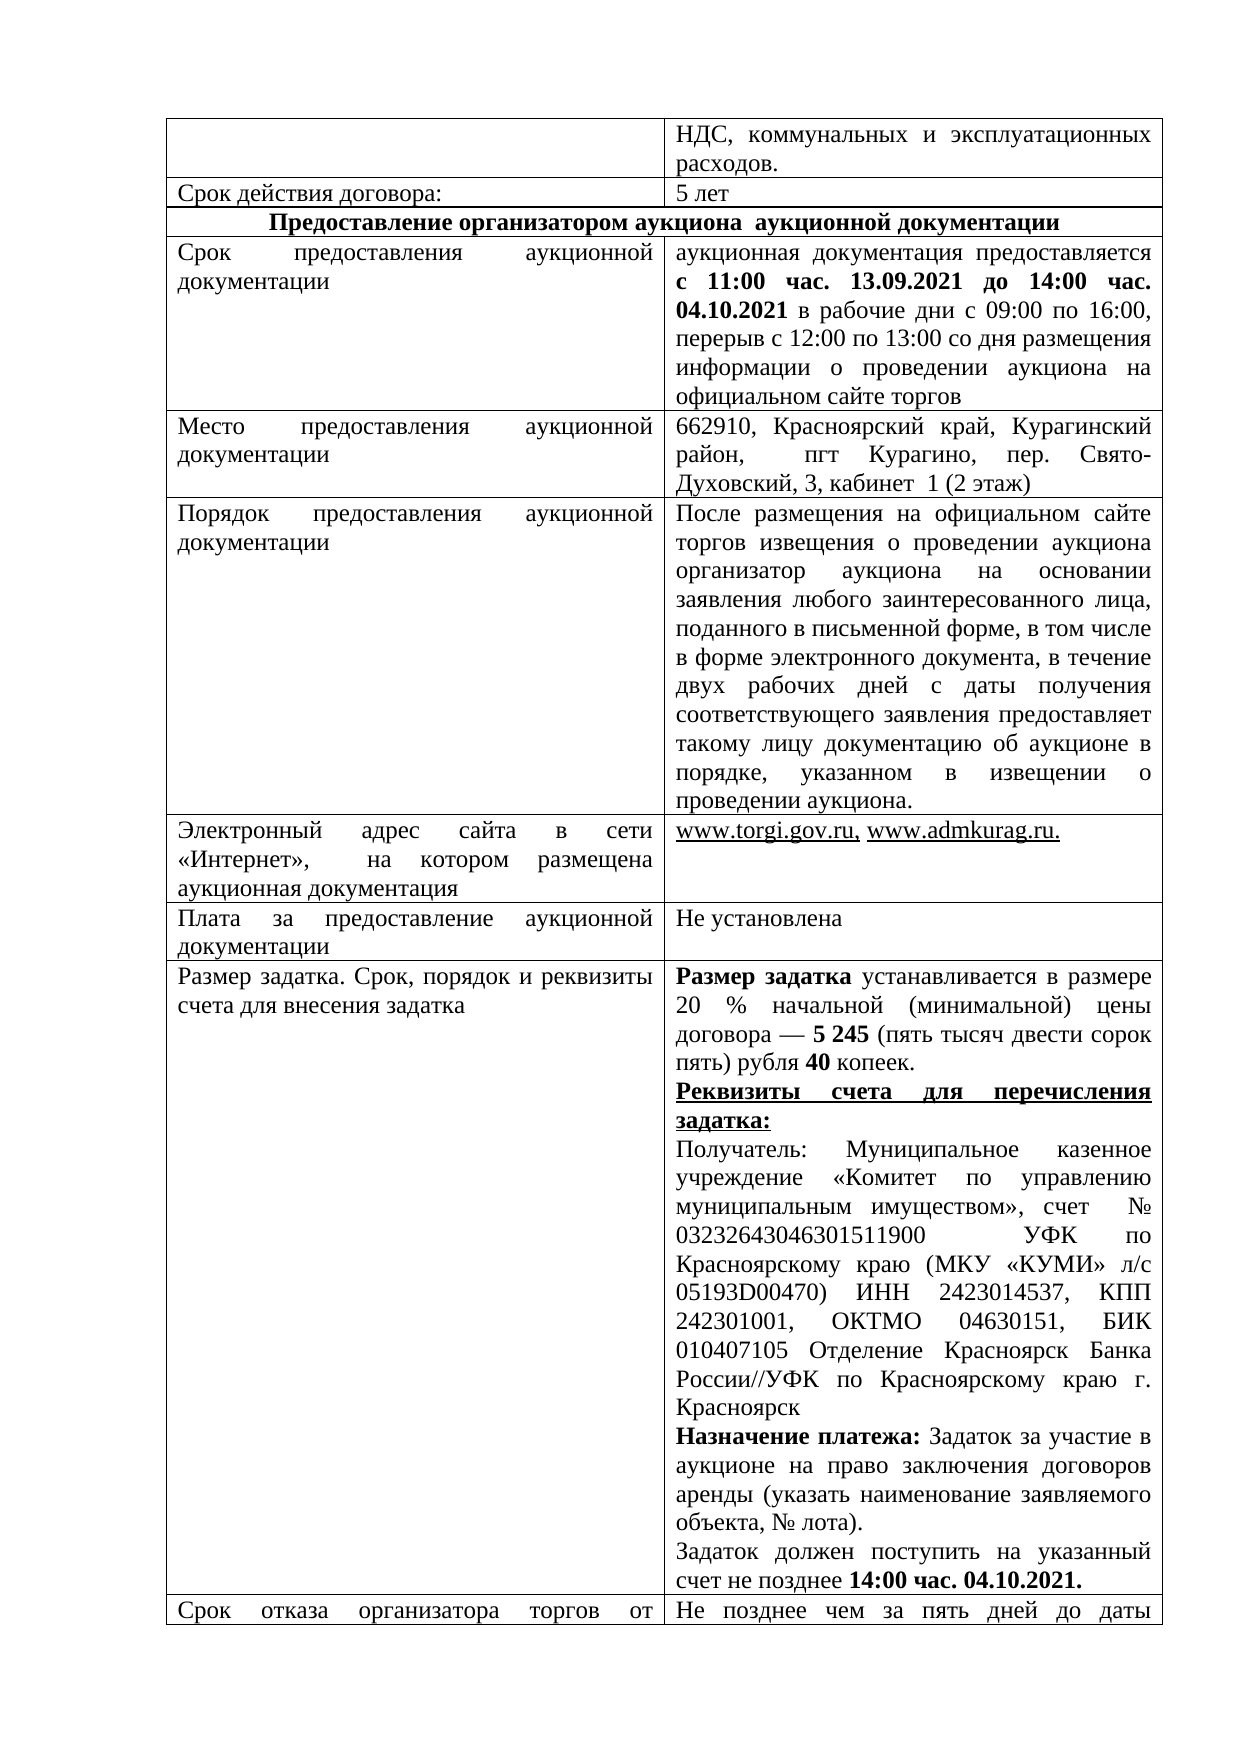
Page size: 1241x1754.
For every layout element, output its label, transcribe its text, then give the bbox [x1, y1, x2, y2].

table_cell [665, 1595, 1162, 1623]
table_cell Плата за предоставление аукционной документации [167, 903, 664, 960]
table_cell Срок предоставления аукционной документации [167, 237, 664, 410]
table_cell www.torgi.gov.ru, www.admkurag.ru. [665, 815, 1162, 902]
table_cell Порядок предоставления аукционной документации [167, 498, 664, 814]
table_cell 5 лет [665, 178, 1162, 206]
table_cell Не установлена [665, 903, 1162, 960]
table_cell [167, 1595, 664, 1623]
table_cell Размер задатка. Срок, порядок и реквизиты счета для внесения задатка [167, 961, 664, 1594]
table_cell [665, 119, 1162, 177]
table_cell 662910, Красноярский край, Курагинский район, пгт Курагино, пер. Свято-Духовский, 3, кабинет 1 (2 этаж) [665, 411, 1162, 497]
table_cell Размер задатка устанавливается в размере 20 % начальной (минимальной) цены договора — 5 245 (пять тысяч двести сорок пять) рубля 40 копеек. Реквизиты счета для перечисления задатка: Получатель: Муниципальное казенное учреждение «Комитет по управлению муниципальным имуществом», счет № 03232643046301511900 УФК по Красноярскому краю (МКУ «КУМИ» л/с 05193D00470) ИНН 2423014537, КПП 242301001, ОКТМО 04630151, БИК 010407105 Отделение Красноярск Банка России//УФК по Красноярскому краю г. Красноярск Назначение платежа: Задаток за участие в аукционе на право заключения договоров аренды (указать наименование заявляемого объекта, № лота). Задаток должен поступить на указанный счет не позднее 14:00 час. 04.10.2021. [665, 961, 1162, 1594]
table_cell Срок действия договора: [167, 178, 664, 206]
table_cell Электронный адрес сайта в сети «Интернет», на котором размещена аукционная документация [167, 815, 664, 902]
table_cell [167, 119, 664, 177]
table_cell После размещения на официальном сайте торгов извещения о проведении аукциона организатор аукциона на основании заявления любого заинтересованного лица, поданного в письменной форме, в том числе в форме электронного документа, в течение двух рабочих дней с даты получения соответствующего заявления предоставляет такому лицу документацию об аукционе в порядке, указанном в извещении о проведении аукциона. [665, 498, 1162, 814]
table_cell Место предоставления аукционной документации [167, 411, 664, 497]
table_cell аукционная документация предоставляется с 11:00 час. 13.09.2021 до 14:00 час. 04.10.2021 в рабочие дни с 09:00 по 16:00, перерыв с 12:00 по 13:00 со дня размещения информации о проведении аукциона на официальном сайте торгов [665, 237, 1162, 410]
table_cell Предоставление организатором аукциона аукционной документации [167, 208, 1162, 236]
